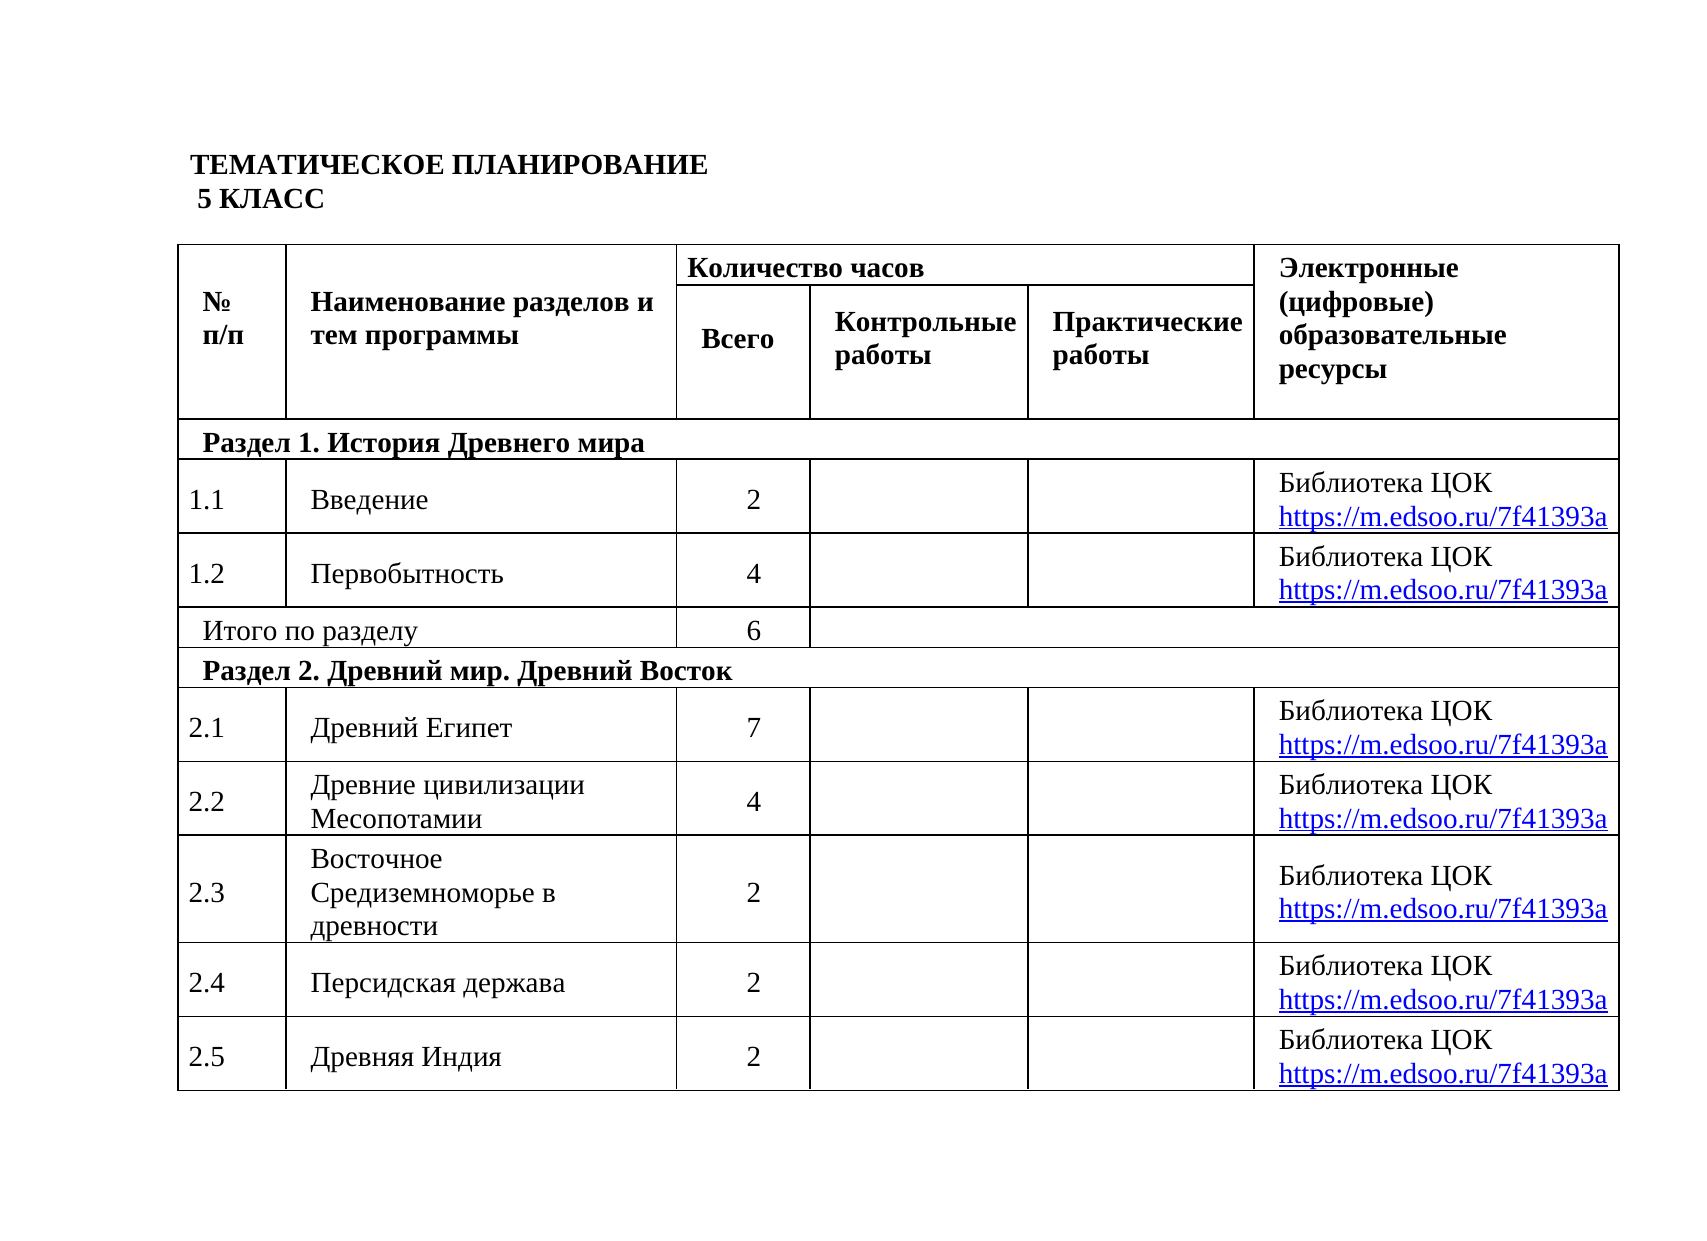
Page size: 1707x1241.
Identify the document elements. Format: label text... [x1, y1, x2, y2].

table_cell 2 [677, 836, 809, 942]
table_cell Древняя Индия [287, 1017, 676, 1089]
table_cell 2 [677, 1017, 809, 1089]
table_cell Древний Египет [287, 688, 676, 761]
table_cell Раздел 1. История Древнего мира [179, 420, 1618, 458]
table_cell [811, 1017, 1027, 1089]
table_cell Контрольные работы [811, 286, 1027, 418]
table_cell 2.5 [179, 1017, 285, 1089]
table_cell Раздел 2. Древний мир. Древний Восток [179, 648, 1618, 687]
table_cell [811, 943, 1027, 1016]
table_cell 4 [677, 534, 809, 606]
table_cell Библиотека ЦОК https://m.edsoo.ru/7f41393a [1255, 460, 1618, 532]
table_cell [1029, 943, 1253, 1016]
table_cell 2.4 [179, 943, 285, 1016]
table_cell Библиотека ЦОК https://m.edsoo.ru/7f41393a [1255, 534, 1618, 606]
table_cell Библиотека ЦОК https://m.edsoo.ru/7f41393a [1255, 762, 1618, 834]
table_cell [1029, 836, 1253, 942]
table_cell Персидская держава [287, 943, 676, 1016]
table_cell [1255, 1017, 1618, 1089]
table_cell Древние цивилизации Месопотамии [287, 762, 676, 834]
table_header № п/п [179, 245, 285, 418]
table_cell Итого по разделу [179, 608, 676, 646]
text 5 КЛАСС [190, 181, 1618, 214]
table_cell 2 [677, 943, 809, 1016]
table_cell 4 [677, 762, 809, 834]
table_cell 2 [677, 460, 809, 532]
table_cell 1.2 [179, 534, 285, 606]
table_cell Восточное Средиземноморье в древности [287, 836, 676, 942]
table_cell 2.1 [179, 688, 285, 761]
table_cell 7 [677, 688, 809, 761]
table_cell [811, 688, 1027, 761]
table_cell [811, 534, 1027, 606]
table_cell [811, 762, 1027, 834]
text ТЕМАТИЧЕСКОЕ ПЛАНИРОВАНИЕ [190, 147, 1618, 181]
table_cell Всего [677, 286, 809, 418]
table_cell [1029, 534, 1253, 606]
table_header Количество часов [677, 245, 1253, 284]
table_cell Практические работы [1029, 286, 1253, 418]
table_cell [1029, 1017, 1253, 1089]
table_cell Первобытность [287, 534, 676, 606]
table_cell [811, 608, 1618, 646]
table_cell Библиотека ЦОК https://m.edsoo.ru/7f41393a [1255, 688, 1618, 761]
table_header Наименование разделов и тем программы [287, 245, 676, 418]
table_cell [1255, 943, 1618, 1016]
table_cell [1029, 762, 1253, 834]
table_header Электронные (цифровые) образовательные ресурсы [1255, 245, 1618, 418]
table_cell 6 [677, 608, 809, 646]
table_cell 1.1 [179, 460, 285, 532]
table_cell [811, 460, 1027, 532]
table_cell [1029, 688, 1253, 761]
table_cell 2.3 [179, 836, 285, 942]
table_cell 2.2 [179, 762, 285, 834]
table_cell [1255, 836, 1618, 942]
table_cell [811, 836, 1027, 942]
table_cell Введение [287, 460, 676, 532]
table_cell [1029, 460, 1253, 532]
